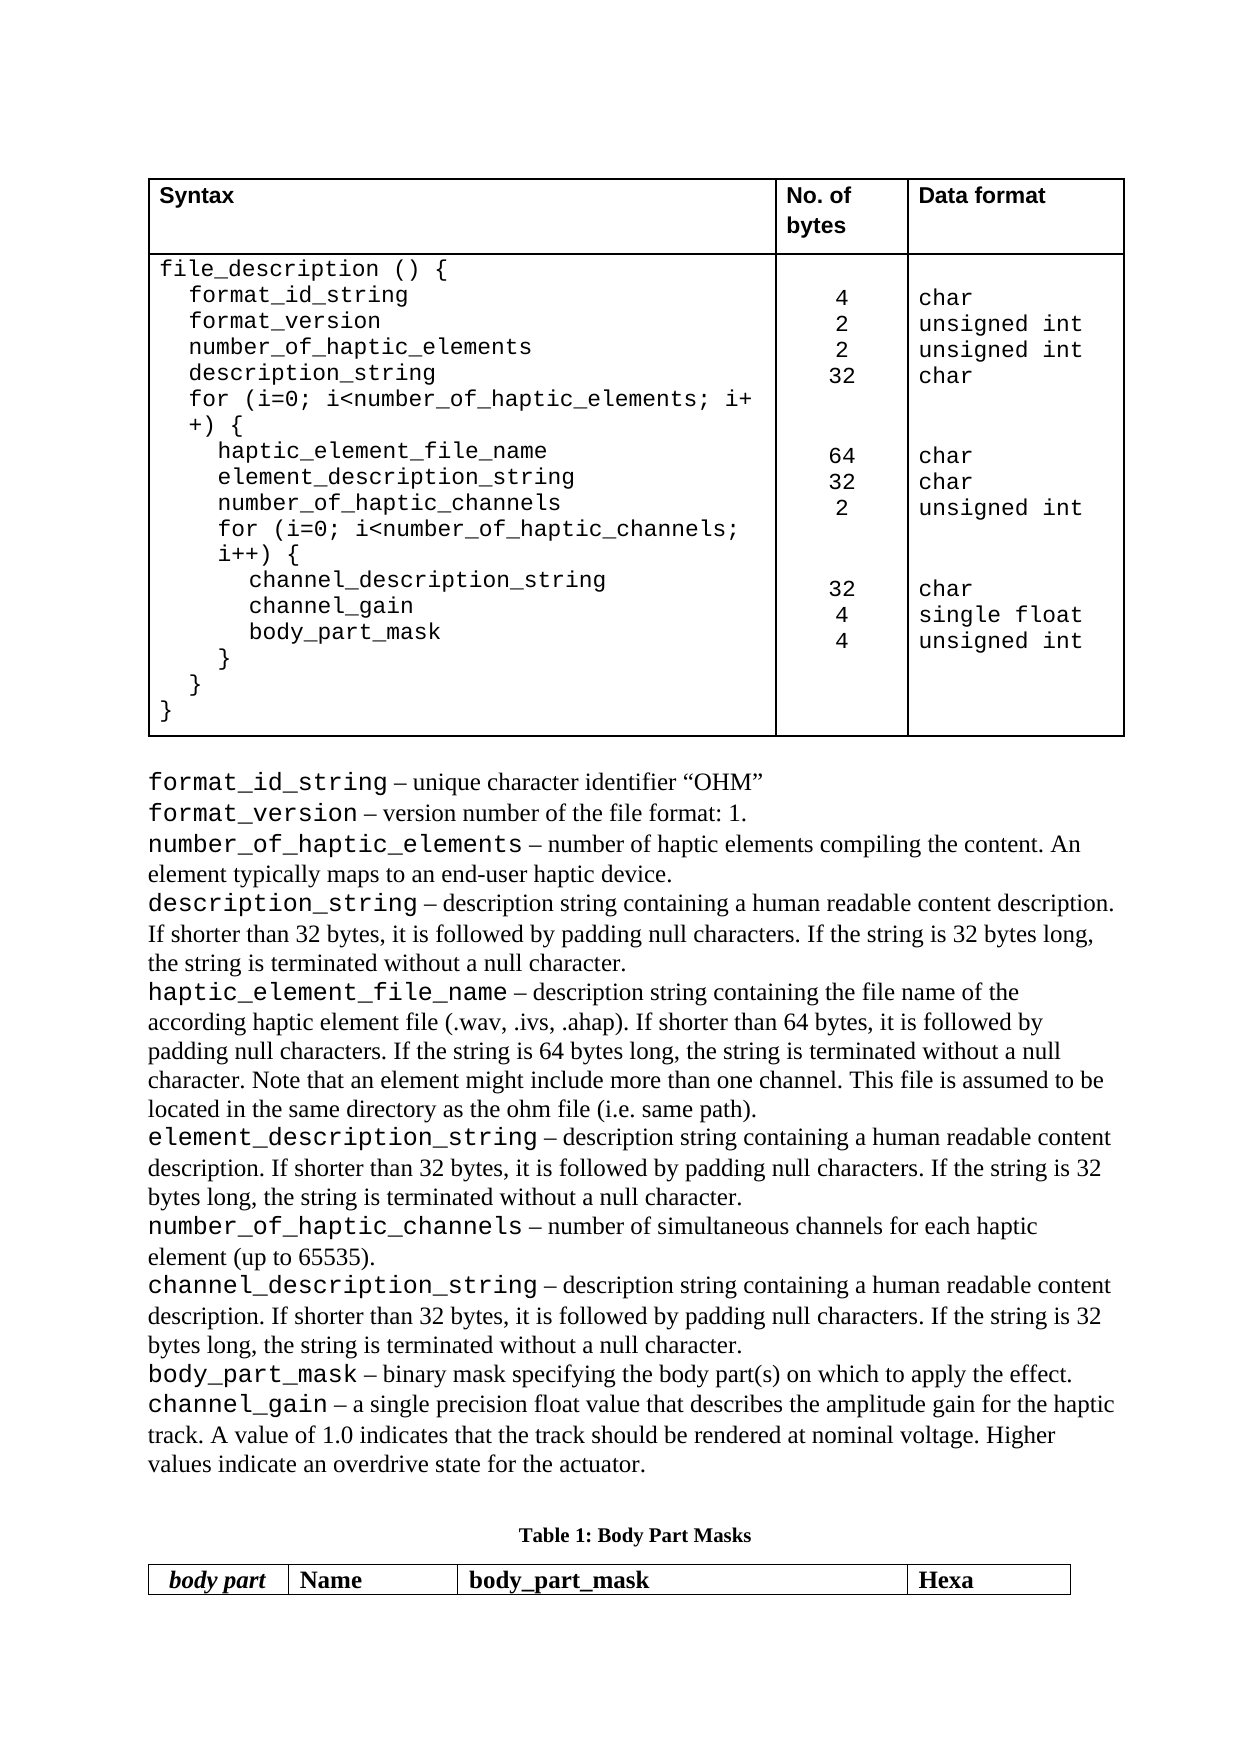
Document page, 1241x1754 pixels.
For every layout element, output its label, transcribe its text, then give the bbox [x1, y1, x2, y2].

text format_id_string – unique character identifier “OHM” [148, 767, 1122, 798]
text format_version – version number of the file format: 1. [148, 798, 1122, 829]
table_header body_part_mask [458, 1565, 907, 1594]
table_cell 4 2 2 32 64 32 2 32 4 4 [777, 255, 907, 735]
text channel_description_string – description string containing a human readable content description. If shorter than 32 bytes, it is followed by padding null characters. If the string is 32 bytes long, the string is terminated without a null character. [148, 1270, 1122, 1359]
table_header Hexa [908, 1565, 1070, 1594]
text element_description_string – description string containing a human readable content description. If shorter than 32 bytes, it is followed by padding null characters. If the string is 32 bytes long, the string is terminated without a null character. [148, 1122, 1122, 1211]
table_header Data format [909, 180, 1123, 253]
text number_of_haptic_channels – number of simultaneous channels for each haptic element (up to 65535). [148, 1211, 1122, 1270]
table_cell file_description () { format_id_string format_version number_of_haptic_elements description_string for (i=0; i<number_of_haptic_elements; i++) { haptic_element_file_name element_description_string number_of_haptic_channels for (i=0; i<number_of_haptic_channels; i++) { channel_description_string channel_gain body_part_mask } } } [150, 255, 775, 735]
table_header Syntax [150, 180, 775, 253]
text number_of_haptic_elements – number of haptic elements compiling the content. An element typically maps to an end-user haptic device. [148, 829, 1122, 888]
table_header No. of bytes [777, 180, 907, 253]
table_cell char unsigned int unsigned int char char char unsigned int char single float unsigned int [909, 255, 1123, 735]
table_header body part ID [149, 1565, 288, 1594]
text channel_gain – a single precision float value that describes the amplitude gain for the haptic track. A value of 1.0 indicates that the track should be rendered at nominal voltage. Higher values indicate an overdrive state for the actuator. [148, 1389, 1122, 1478]
text description_string – description string containing a human readable content description. If shorter than 32 bytes, it is followed by padding null characters. If the string is 32 bytes long, the string is terminated without a null character. [148, 888, 1122, 977]
text body_part_mask – binary mask specifying the body part(s) on which to apply the effect. [148, 1359, 1122, 1389]
text haptic_element_file_name – description string containing the file name of the according haptic element file (.wav, .ivs, .ahap). If shorter than 64 bytes, it is followed by padding null characters. If the string is 64 bytes long, the string is terminated without a null character. Note that an element might include more than one channel. This file is assumed to be located in the same directory as the ohm file (i.e. same path). [148, 977, 1122, 1122]
table_header Name [289, 1565, 457, 1594]
